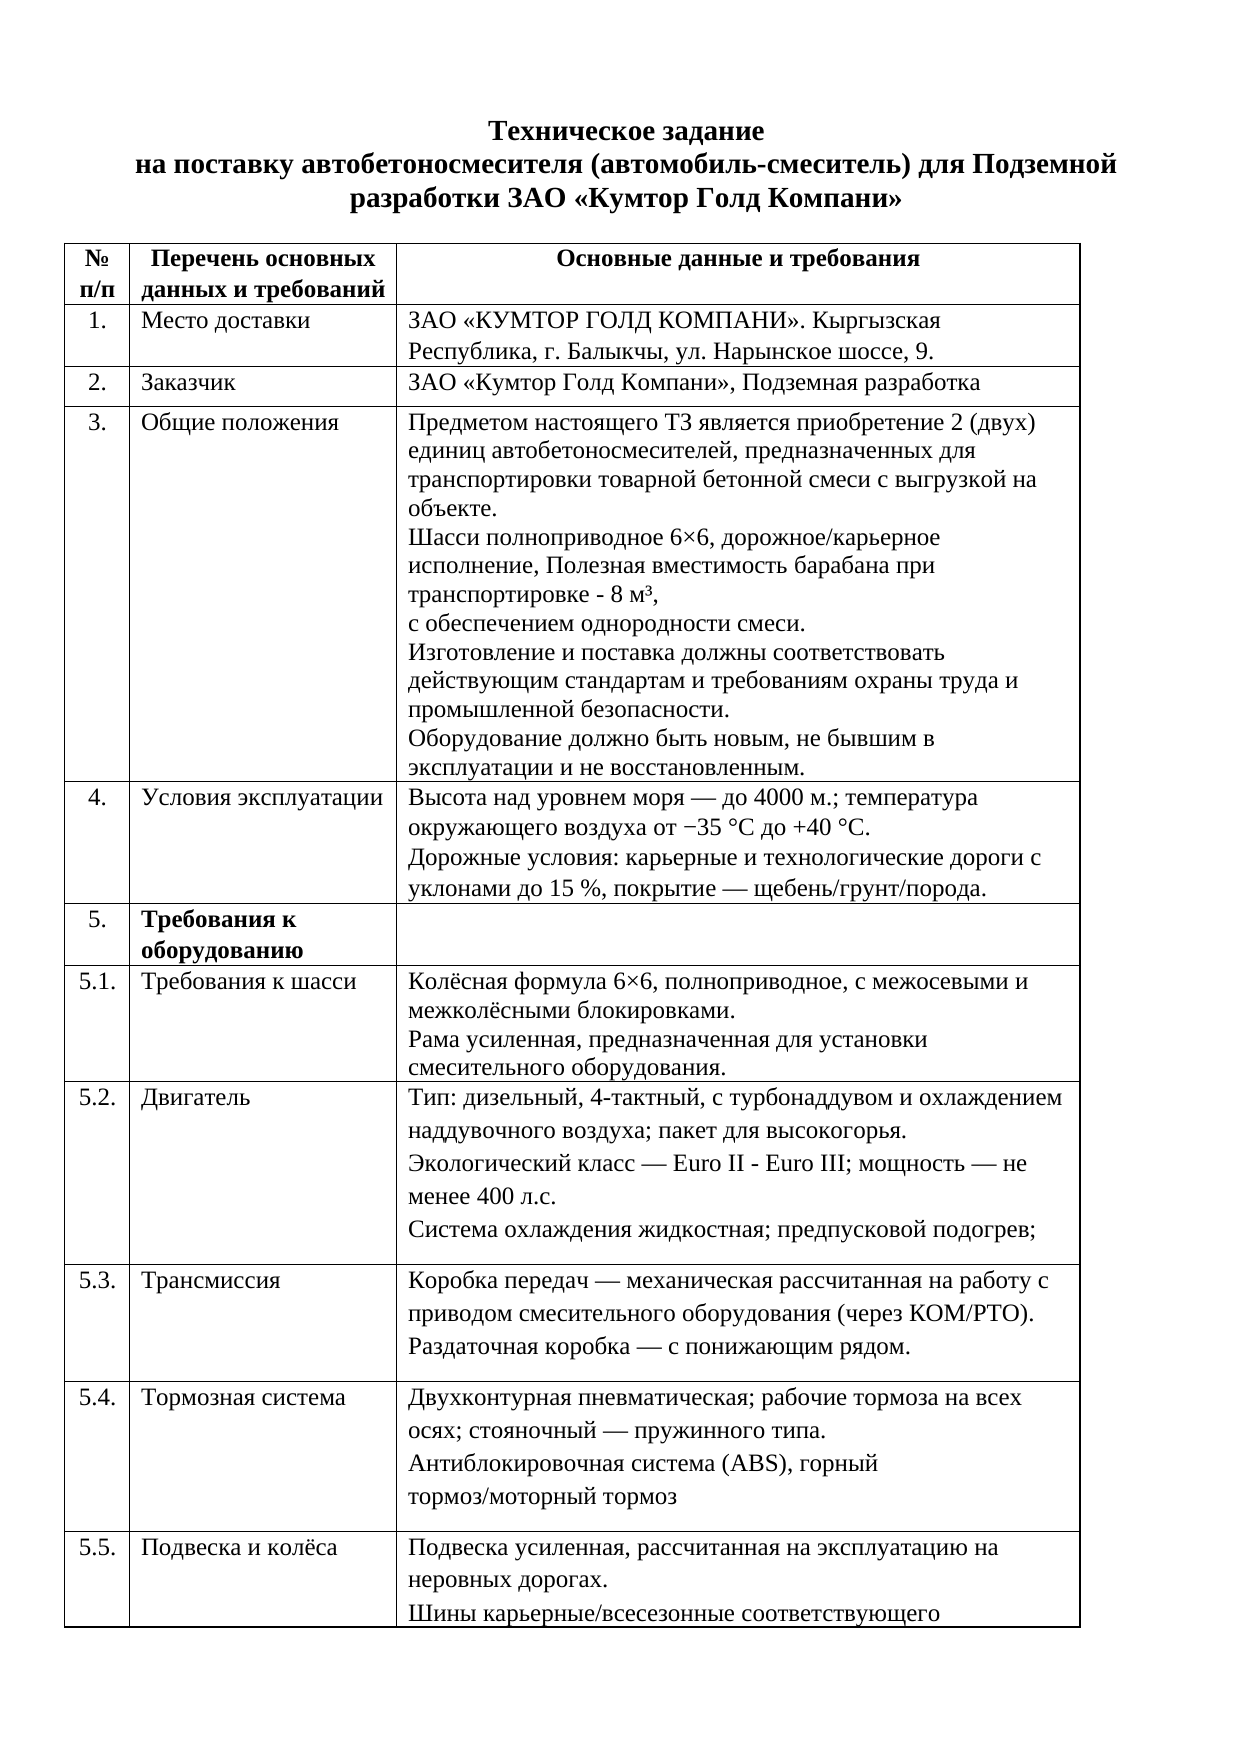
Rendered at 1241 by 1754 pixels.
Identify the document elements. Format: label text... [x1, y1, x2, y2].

table_cell Место доставки [130, 305, 396, 366]
table_cell 3. [65, 407, 129, 781]
table_cell Двухконтурная пневматическая; рабочие тормоза на всех осях; стояночный — пружинного типа. Антиблокировочная система (ABS), горный тормоз/моторный тормоз [397, 1382, 1079, 1531]
table_cell Высота над уровнем моря — до 4000 м.; температура окружающего воздуха от −35 °C до +40 °C. Дорожные условия: карьерные и технологические дороги с уклонами до 15 %, покрытие — щебень/грунт/порода. [397, 782, 1079, 903]
table_cell Требования к оборудованию [130, 904, 396, 965]
table_cell 5.1. [65, 966, 129, 1081]
table_header Основные данные и требования [397, 244, 1079, 304]
table_cell ЗАО «КУМТОР ГОЛД КОМПАНИ». Кыргызская Республика, г. Балыкчы, ул. Нарынское шоссе, 9. [397, 305, 1079, 366]
table_cell Колёсная формула 6×6, полноприводное, с межосевыми и межколёсными блокировками. Рама усиленная, предназначенная для установки смесительного оборудования. [397, 966, 1079, 1081]
table_cell Подвеска и колёса [130, 1532, 396, 1626]
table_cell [397, 1532, 1079, 1626]
table_cell Условия эксплуатации [130, 782, 396, 903]
table_cell 4. [65, 782, 129, 903]
table_cell Коробка передач — механическая рассчитанная на работу с приводом смесительного оборудования (через КОМ/PTO). Раздаточная коробка — с понижающим рядом. [397, 1265, 1079, 1381]
table_cell Общие положения [130, 407, 396, 781]
table_cell 1. [65, 305, 129, 366]
table_cell Тип: дизельный, 4‑тактный, с турбонаддувом и охлаждением наддувочного воздуха; пакет для высокогорья. Экологический класс — Euro II - Euro III; мощность — не менее 400 л.с. Система охлаждения жидкостная; предпусковой подогрев; [397, 1082, 1079, 1264]
table_header № п/п [65, 244, 129, 304]
table_cell 5. [65, 904, 129, 965]
table_cell 2. [65, 367, 129, 406]
table_cell Трансмиссия [130, 1265, 396, 1381]
table_cell ЗАО «Кумтор Голд Компани», Подземная разработка [397, 367, 1079, 406]
table_cell Требования к шасси [130, 966, 396, 1081]
table_cell Двигатель [130, 1082, 396, 1264]
table_cell 5.3. [65, 1265, 129, 1381]
table_cell Тормозная система [130, 1382, 396, 1531]
table_cell 5.5. [65, 1532, 129, 1626]
text Техническое задание [118, 113, 1134, 147]
table_cell 5.2. [65, 1082, 129, 1264]
table_cell [397, 904, 1079, 965]
table_header Перечень основных данных и требований [130, 244, 396, 304]
table_cell Заказчик [130, 367, 396, 406]
text на поставку автобетоносмесителя (автомобиль-смеситель) для Подземной разработки ЗАО «Кумтор Голд Компани» [118, 147, 1134, 214]
table_cell 5.4. [65, 1382, 129, 1531]
table_cell Предметом настоящего ТЗ является приобретение 2 (двух) единиц автобетоносмесителей, предназначенных для транспортировки товарной бетонной смеси с выгрузкой на объекте. Шасси полноприводное 6×6, дорожное/карьерное исполнение, Полезная вместимость барабана при транспортировке - 8 м³, с обеспечением однородности смеси. Изготовление и поставка должны соответствовать действующим стандартам и требованиям охраны труда и промышленной безопасности. Оборудование должно быть новым, не бывшим в эксплуатации и не восстановленным. [397, 407, 1079, 781]
